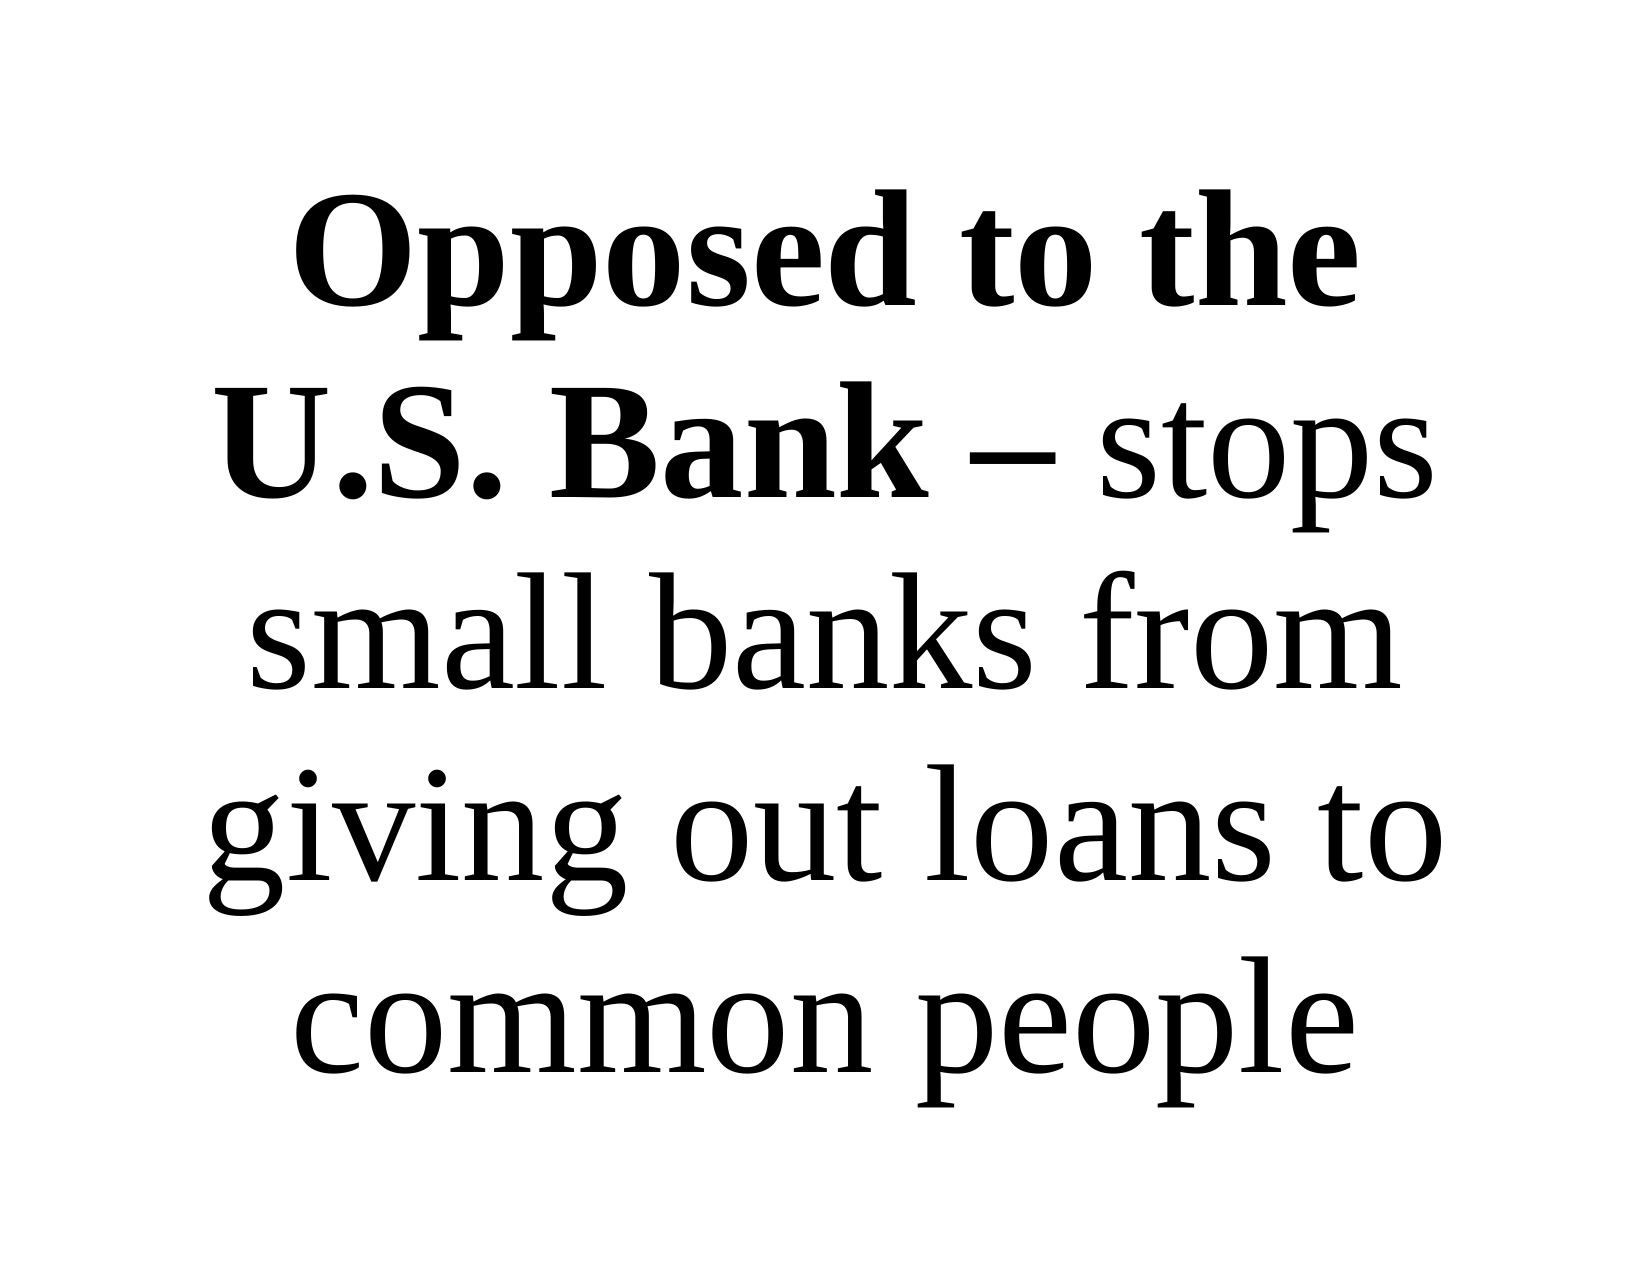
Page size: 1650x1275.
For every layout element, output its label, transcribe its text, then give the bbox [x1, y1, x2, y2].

text Opposed to the U.S. Bank – stops small banks from giving out loans to common people [150, 150, 1500, 1108]
